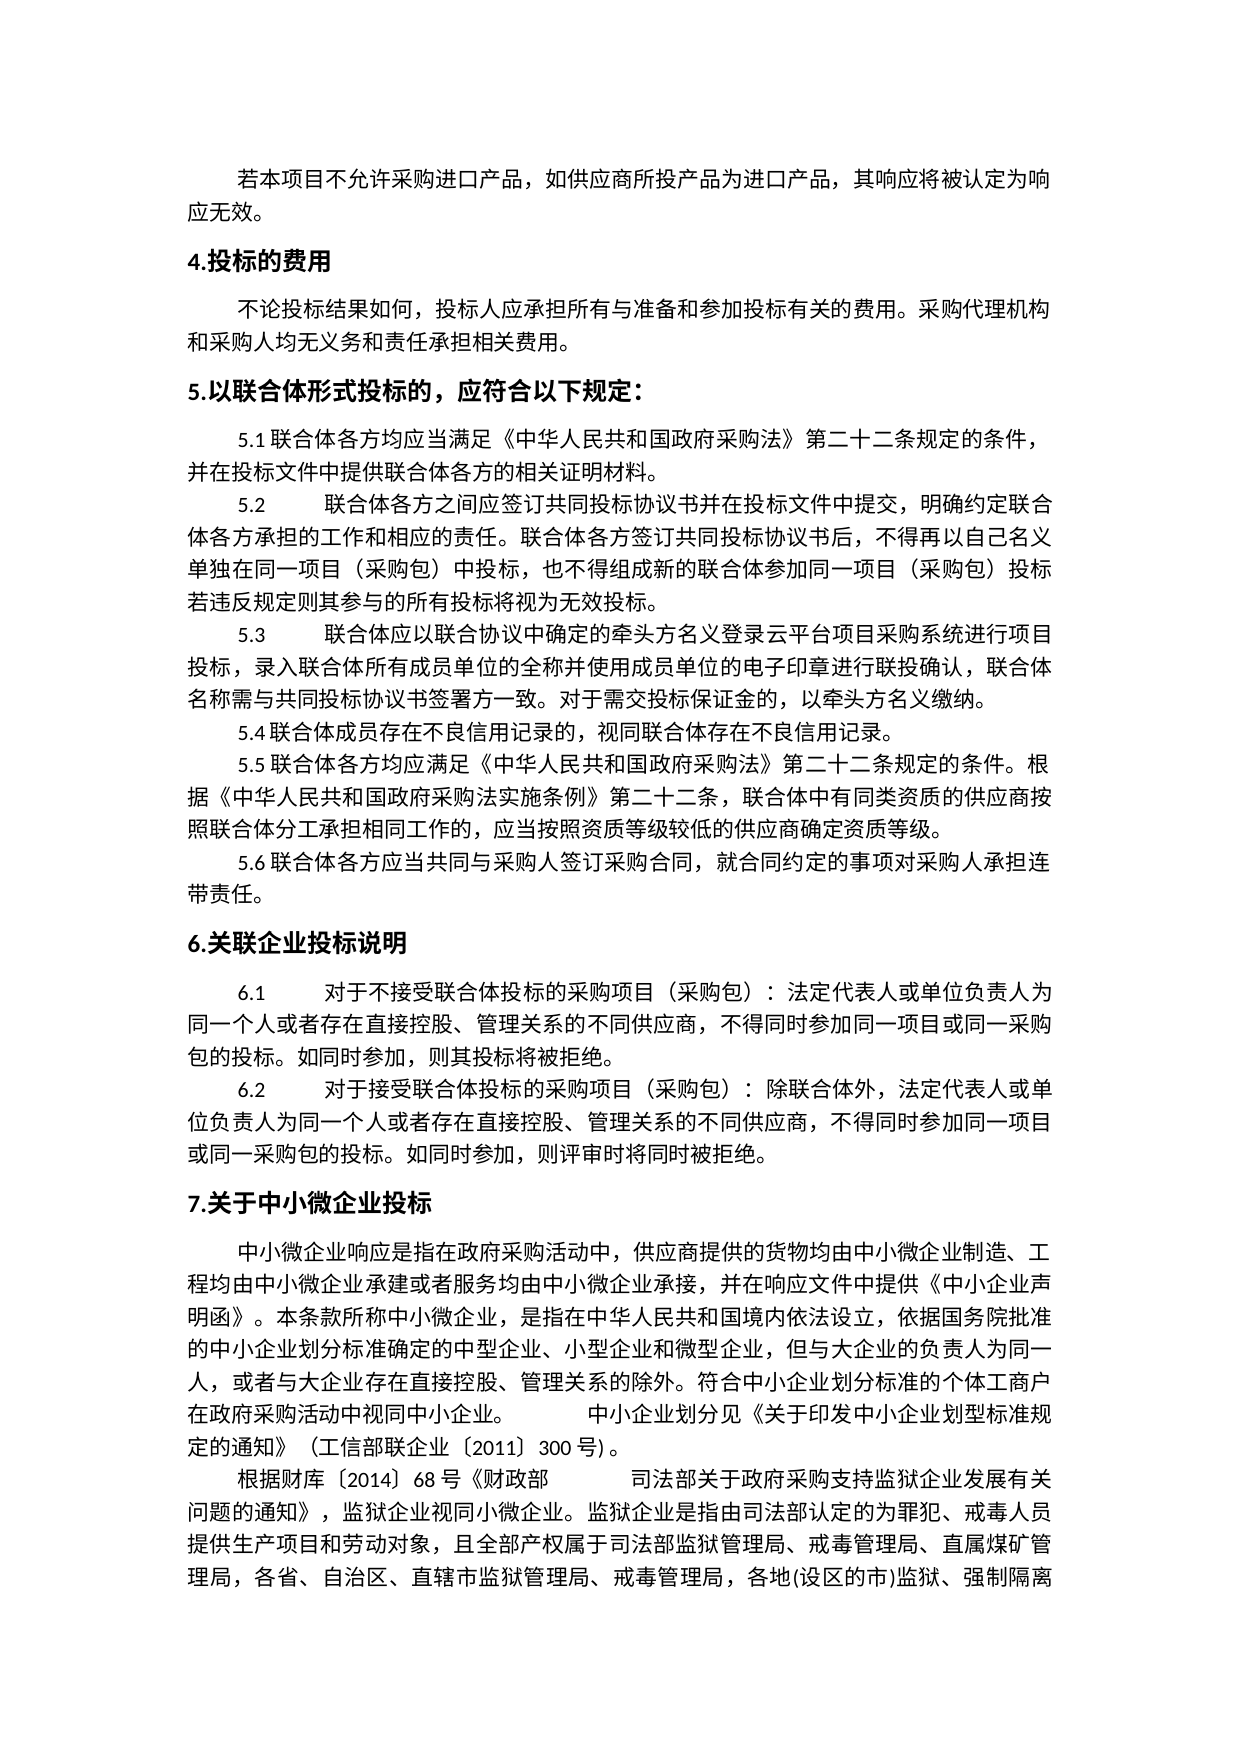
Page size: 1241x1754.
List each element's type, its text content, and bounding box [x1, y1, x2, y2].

text 不论投标结果如何，投标人应承担所有与准备和参加投标有关的费用。采购代理机构和采购人均无义务和责任承担相关费用。 [187, 292, 1053, 357]
text 5.5联合体各方均应满足《中华人民共和国政府采购法》第二十二条规定的条件。根据《中华人民共和国政府采购法实施条例》第二十二条，联合体中有同类资质的供应商按照联合体分工承担相同工作的，应当按照资质等级较低的供应商确定资质等级。 [187, 747, 1053, 844]
text 5.3 联合体应以联合协议中确定的牵头方名义登录云平台项目采购系统进行项目投标，录入联合体所有成员单位的全称并使用成员单位的电子印章进行联投确认，联合体名称需与共同投标协议书签署方一致。对于需交投标保证金的，以牵头方名义缴纳。 [187, 617, 1053, 714]
text 7.关于中小微企业投标 [187, 1169, 1053, 1234]
text 若本项目不允许采购进口产品，如供应商所投产品为进口产品，其响应将被认定为响应无效。 [187, 162, 1053, 227]
text 6.2 对于接受联合体投标的采购项目（采购包）：除联合体外，法定代表人或单位负责人为同一个人或者存在直接控股、管理关系的不同供应商，不得同时参加同一项目或同一采购包的投标。如同时参加，则评审时将同时被拒绝。 [187, 1072, 1053, 1169]
text 5.4联合体成员存在不良信用记录的，视同联合体存在不良信用记录。 [187, 714, 1053, 747]
text 5.2 联合体各方之间应签订共同投标协议书并在投标文件中提交，明确约定联合体各方承担的工作和相应的责任。联合体各方签订共同投标协议书后，不得再以自己名义单独在同一项目（采购包）中投标，也不得组成新的联合体参加同一项目（采购包）投标，若违反规定则其参与的所有投标将视为无效投标。 [187, 487, 1053, 617]
text 中小微企业响应是指在政府采购活动中，供应商提供的货物均由中小微企业制造、工程均由中小微企业承建或者服务均由中小微企业承接，并在响应文件中提供《中小企业声明函》。本条款所称中小微企业，是指在中华人民共和国境内依法设立，依据国务院批准的中小企业划分标准确定的中型企业、小型企业和微型企业，但与大企业的负责人为同一人，或者与大企业存在直接控股、管理关系的除外。符合中小企业划分标准的个体工商户，在政府采购活动中视同中小企业。 中小企业划分见《关于印发中小企业划型标准规定的通知》（工信部联企业〔2011〕300号) 。 [187, 1234, 1053, 1462]
text 5.1联合体各方均应当满足《中华人民共和国政府采购法》第二十二条规定的条件，并在投标文件中提供联合体各方的相关证明材料。 [187, 422, 1053, 487]
text 5.6联合体各方应当共同与采购人签订采购合同，就合同约定的事项对采购人承担连带责任。 [187, 844, 1053, 909]
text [187, 1462, 1053, 1592]
text 5.以联合体形式投标的，应符合以下规定： [187, 357, 1053, 422]
text 6.关联企业投标说明 [187, 909, 1053, 974]
text 6.1 对于不接受联合体投标的采购项目（采购包）：法定代表人或单位负责人为同一个人或者存在直接控股、管理关系的不同供应商，不得同时参加同一项目或同一采购包的投标。如同时参加，则其投标将被拒绝。 [187, 974, 1053, 1072]
text 4.投标的费用 [187, 227, 1053, 292]
